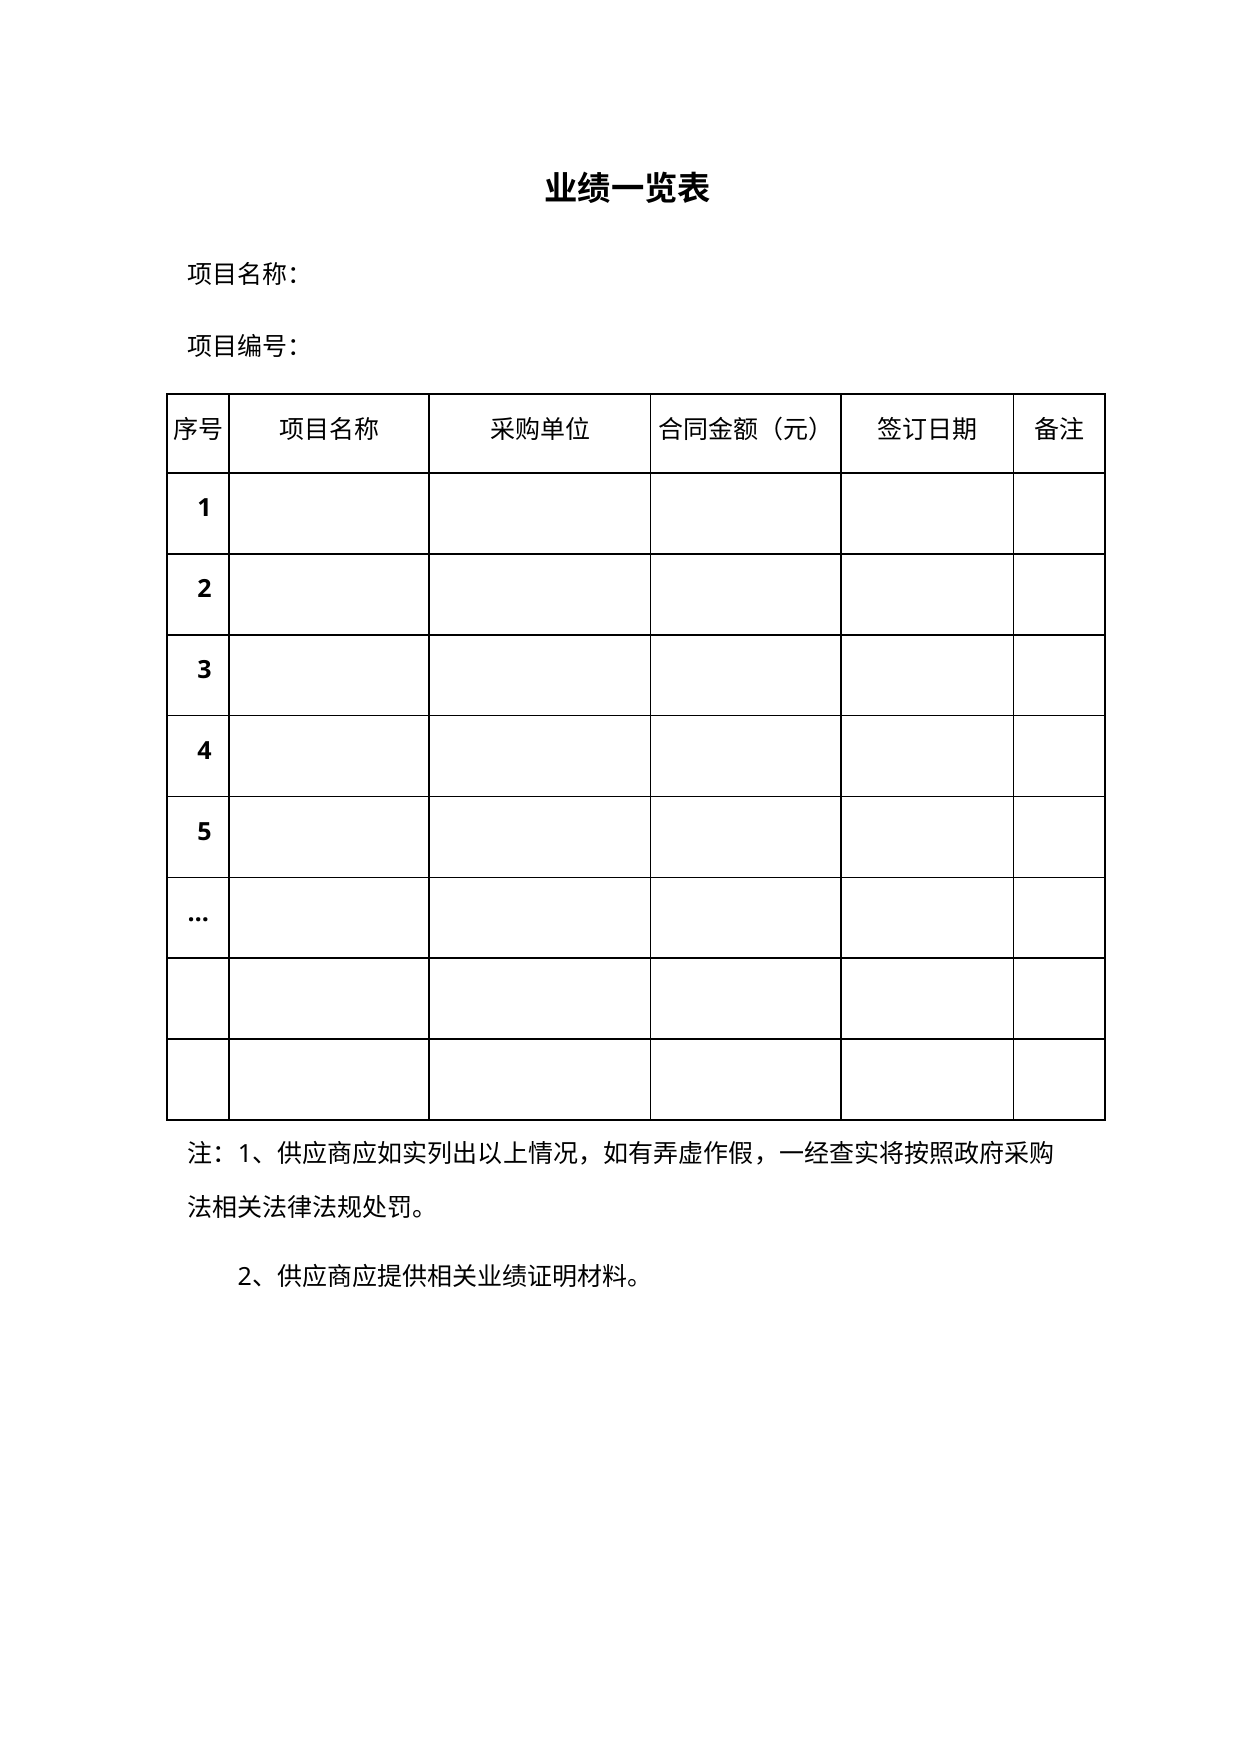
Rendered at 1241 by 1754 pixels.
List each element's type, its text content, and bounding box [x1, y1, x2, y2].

table_cell [842, 636, 1013, 715]
table_header 采购单位 [430, 395, 650, 472]
table_cell [651, 797, 840, 876]
table_cell 1 [168, 474, 228, 553]
table_header 签订日期 [842, 395, 1013, 472]
table_cell [230, 878, 428, 957]
table_cell [430, 636, 650, 715]
table_cell [1014, 878, 1104, 957]
table_cell [651, 716, 840, 796]
table_cell [1014, 474, 1104, 553]
table_header 项目名称 [230, 395, 428, 472]
table_cell [651, 555, 840, 634]
table_cell [651, 636, 840, 715]
table_cell [842, 878, 1013, 957]
table_cell 2 [168, 555, 228, 634]
table_cell [230, 797, 428, 876]
table_cell [230, 474, 428, 553]
table_cell [430, 1040, 650, 1119]
table_cell [1014, 959, 1104, 1038]
table_cell [168, 1040, 228, 1119]
table_cell [1014, 797, 1104, 876]
text 注：1、供应商应如实列出以上情况，如有弄虚作假，一经查实将按照政府采购法相关法律法规处罚。 [187, 1133, 1057, 1224]
table_cell [842, 797, 1013, 876]
table_cell [1014, 636, 1104, 715]
table_cell [651, 959, 840, 1038]
table_cell [1014, 1040, 1104, 1119]
table_cell [651, 474, 840, 553]
table_cell [430, 474, 650, 553]
table_cell 3 [168, 636, 228, 715]
table_cell [842, 716, 1013, 796]
table_cell [230, 1040, 428, 1119]
text 业绩一览表 [144, 162, 1053, 210]
table_cell [842, 1040, 1013, 1119]
table_cell … [168, 878, 228, 957]
table_cell 5 [168, 797, 228, 876]
table_cell [1014, 555, 1104, 634]
table_cell [651, 878, 840, 957]
table_cell [430, 959, 650, 1038]
table_cell [230, 555, 428, 634]
table_cell [842, 474, 1013, 553]
table_cell [430, 555, 650, 634]
table_cell [168, 959, 228, 1038]
table_cell [430, 716, 650, 796]
table_header 序号 [168, 395, 228, 472]
table_cell [430, 878, 650, 957]
table_header 合同金额（元） [651, 395, 840, 472]
table_cell [230, 636, 428, 715]
text 项目名称： [181, 234, 1059, 312]
table_cell [651, 1040, 840, 1119]
text 项目编号： [187, 312, 1053, 377]
table_cell [1014, 716, 1104, 796]
table_cell [230, 716, 428, 796]
table_cell [230, 959, 428, 1038]
table_cell [842, 959, 1013, 1038]
table_cell 4 [168, 716, 228, 796]
list 供应商应提供相关业绩证明材料。 [187, 1242, 1053, 1307]
table_cell [842, 555, 1013, 634]
table_header 备注 [1014, 395, 1104, 472]
table_cell [430, 797, 650, 876]
